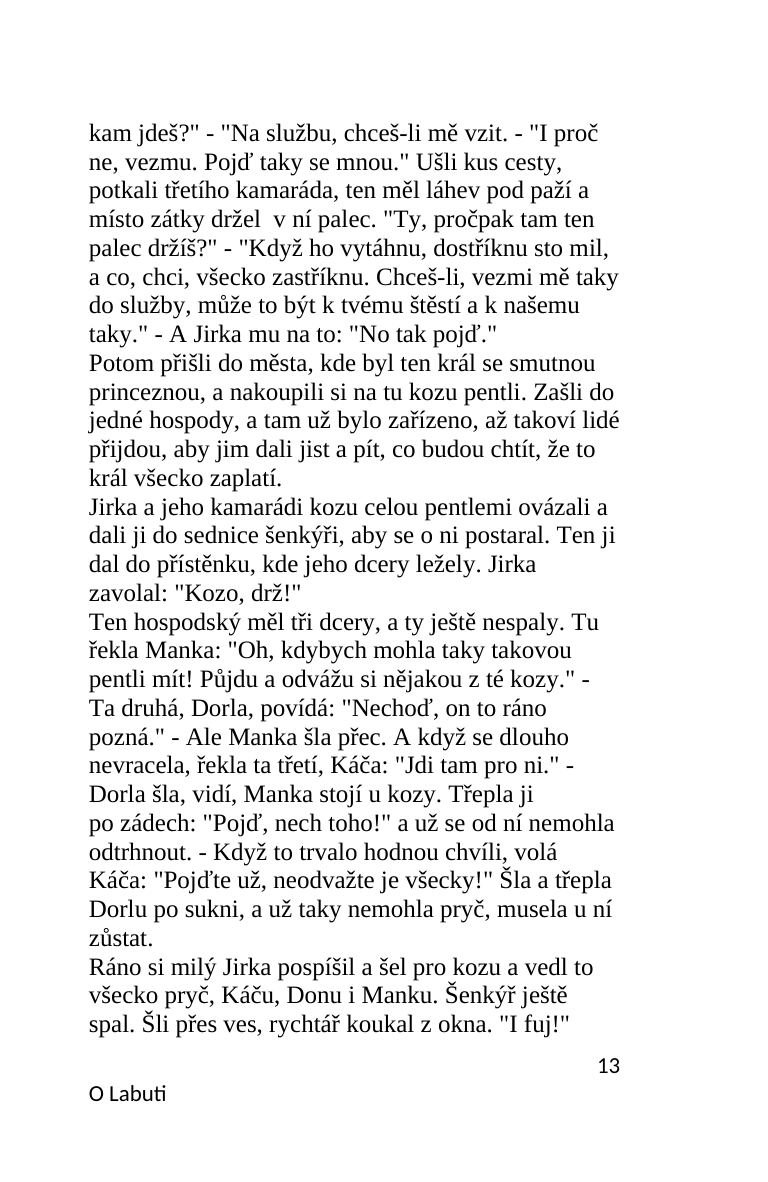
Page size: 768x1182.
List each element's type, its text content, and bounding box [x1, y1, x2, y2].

text Ten hospodský měl tři dcery, a ty ještě nespaly. Tu řekla Manka: "Oh, kdybych mohla taky takovou pentli mít! Půjdu a odvážu si nějakou z té kozy." - Ta druhá, Dorla, povídá: "Nechoď, on to ráno pozná." - Ale Manka šla přec. A když se dlouho nevracela, řekla ta třetí, Káča: "Jdi tam pro ni." - Dorla šla, vidí, Manka stojí u kozy. Třepla ji po zádech: "Pojď, nech toho!" a už se od ní nemohla odtrhnout. - Když to trvalo hodnou chvíli, volá Káča: "Pojďte už, neodvažte je všecky!" Šla a třepla Dorlu po sukni, a už taky nemohla pryč, musela u ní zůstat. [89, 607, 620, 952]
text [89, 118, 620, 348]
text Jirka a jeho kamarádi kozu celou pentlemi ovázali a dali ji do sednice šenkýři, aby se o ni postaral. Ten ji dal do přístěnku, kde jeho dcery ležely. Jirka zavolal: "Kozo, drž!" [89, 492, 620, 607]
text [89, 952, 620, 1038]
text Potom přišli do města, kde byl ten král se smutnou princeznou, a nakoupili si na tu kozu pentli. Zašli do jedné hospody, a tam už bylo zařízeno, až takoví lidé přijdou, aby jim dali jist a pít, co budou chtít, že to král všecko zaplatí. [89, 348, 620, 492]
